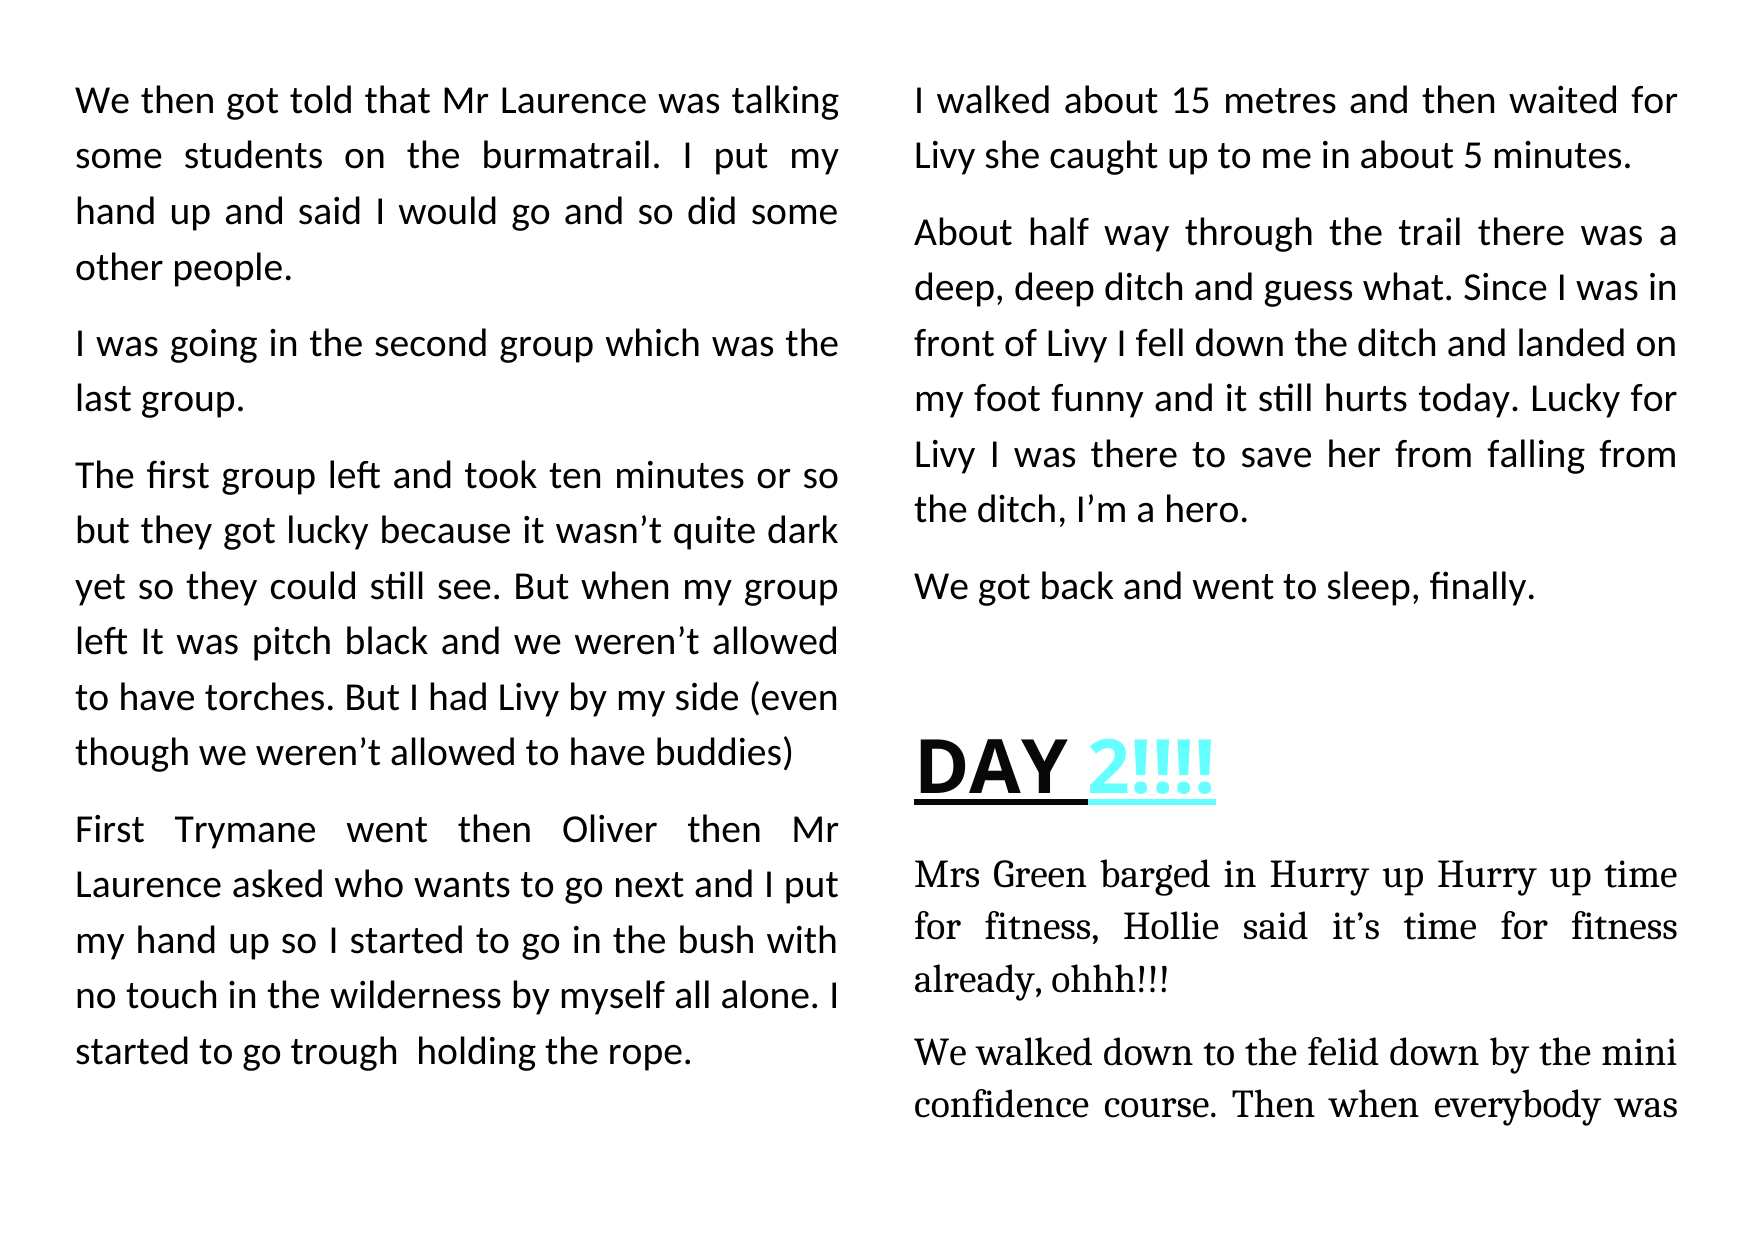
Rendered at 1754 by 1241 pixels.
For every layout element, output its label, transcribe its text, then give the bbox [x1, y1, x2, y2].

text DAY 2!!!! [914, 713, 1679, 816]
text I was going in the second group which was the last group. [75, 318, 840, 422]
text Mrs Green barged in Hurry up Hurry up time for fitness, Hollie said it’s time for fitness already, ohhh!!! [914, 852, 1679, 1002]
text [914, 1029, 1679, 1127]
text The first group left and took ten minutes or so but they got lucky because it wasn’t quite dark yet so they could still see. But when my group left It was pitch black and we weren’t allowed to have torches. But I had Livy by my side (even though we weren’t allowed to have buddies) [75, 450, 840, 776]
text I walked about 15 metres and then waited for Livy she caught up to me in about 5 minutes. [914, 75, 1679, 179]
text About half way through the trail there was a deep, deep ditch and guess what. Since I was in front of Livy I fell down the ditch and landed on my foot funny and it still hurts today. Lucky for Livy I was there to save her from falling from the ditch, I’m a hero. [914, 207, 1679, 533]
text We got back and went to sleep, finally. [914, 561, 1679, 609]
text We then got told that Mr Laurence was talking some students on the burmatrail. I put my hand up and said I would go and so did some other people. [75, 75, 840, 290]
text First Trymane went then Oliver then Mr Laurence asked who wants to go next and I put my hand up so I started to go in the bush with no touch in the wilderness by myself all alone. I started to go trough holding the rope. [75, 804, 840, 1074]
